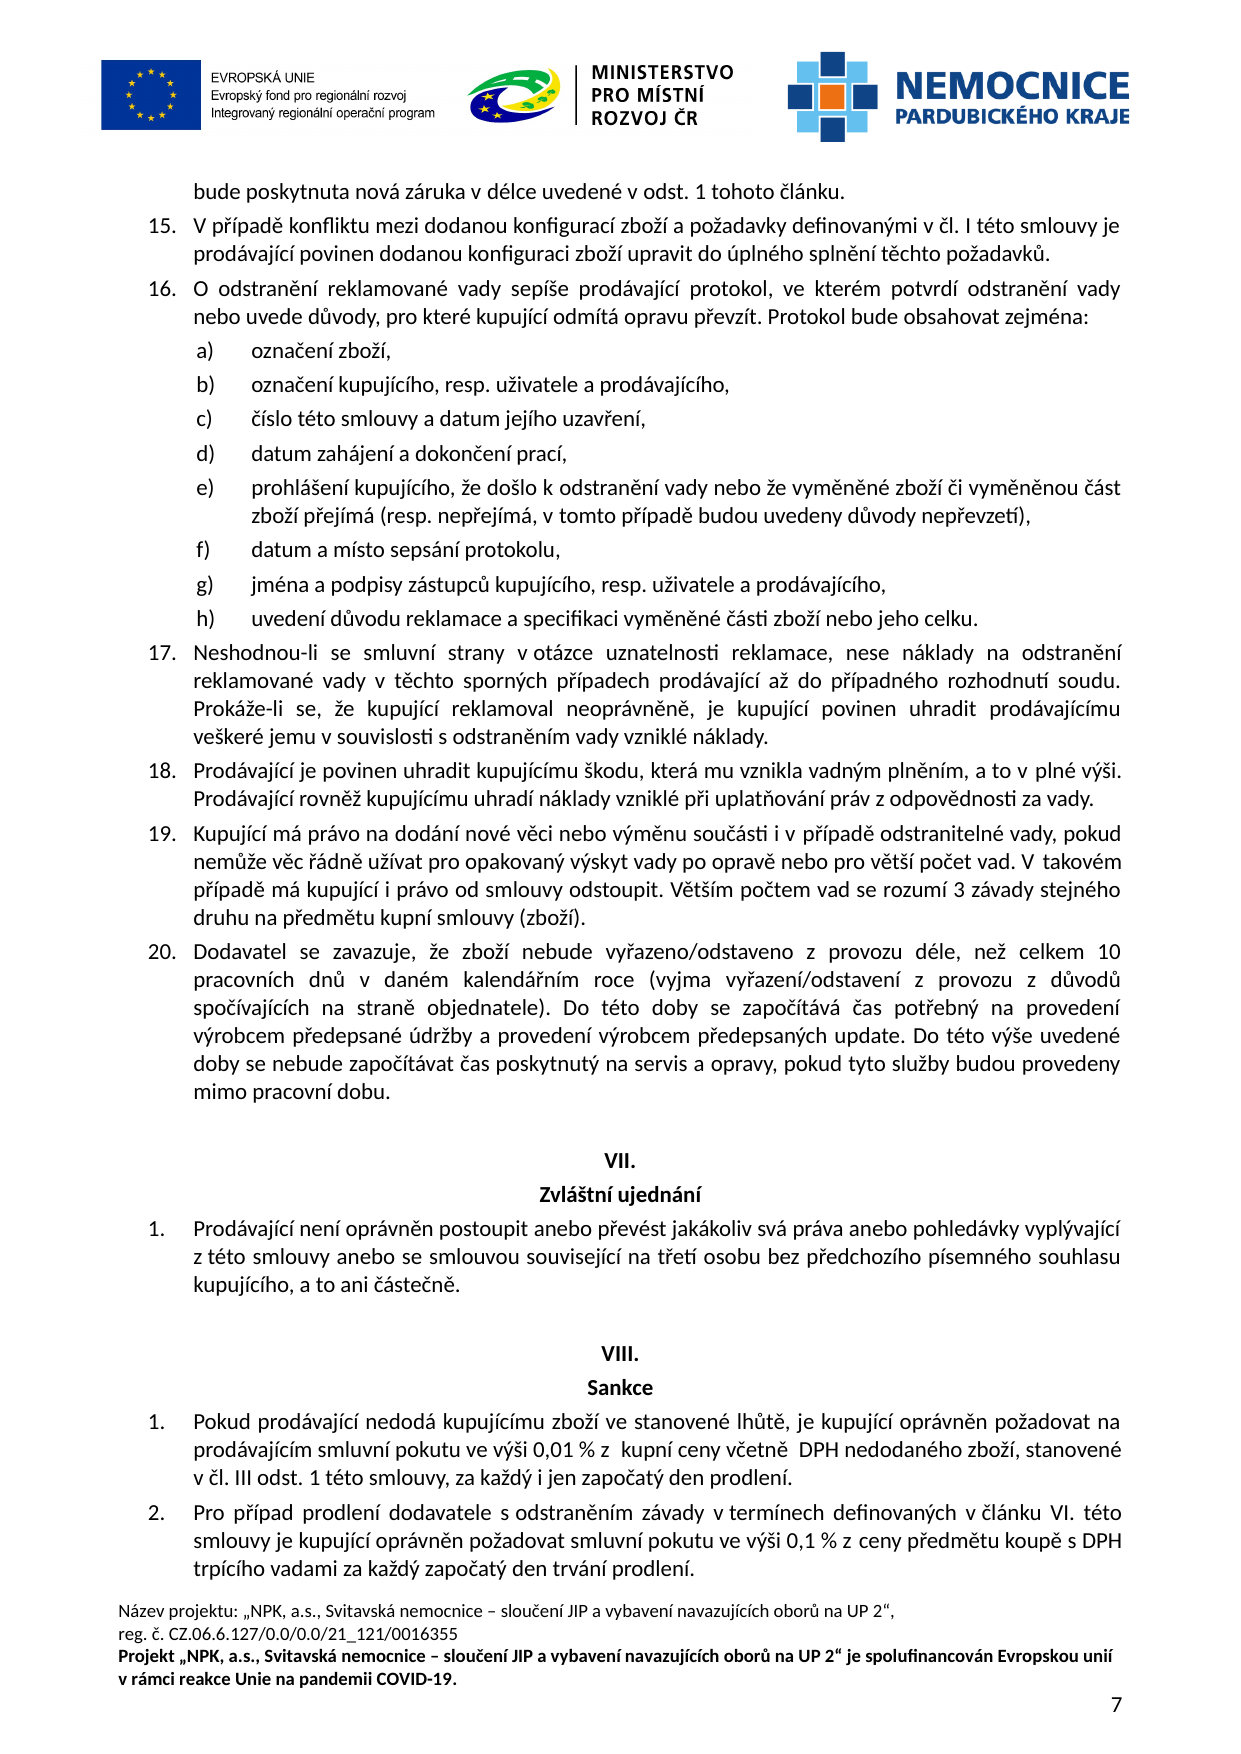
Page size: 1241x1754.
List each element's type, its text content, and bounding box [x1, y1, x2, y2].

list O odstranění reklamované vady sepíše prodávající protokol, ve kterém potvrdí odstranění vady nebo uvede důvody, pro které kupující odmítá opravu převzít. Protokol bude obsahovat zejména: [148, 274, 1122, 330]
list V případě konfliktu mezi dodanou konfigurací zboží a požadavky definovanými v čl. I této smlouvy je prodávající povinen dodanou konfiguraci zboží upravit do úplného splnění těchto požadavků. [148, 211, 1122, 267]
list Prodávající je povinen uhradit kupujícímu škodu, která mu vznikla vadným plněním, a to v plné výši. Prodávající rovněž kupujícímu uhradí náklady vzniklé při uplatňování práv z odpovědnosti za vady. [148, 757, 1122, 813]
list datum a místo sepsání protokolu, [196, 535, 1122, 563]
list Neshodnou-li se smluvní strany v otázce uznatelnosti reklamace, nese náklady na odstranění reklamované vady v těchto sporných případech prodávající až do případného rozhodnutí soudu. Prokáže-li se, že kupující reklamoval neoprávněně, je kupující povinen uhradit prodávajícímu veškeré jemu v souvislosti s odstraněním vady vzniklé náklady. [148, 638, 1122, 750]
text Zvláštní ujednání [118, 1180, 1122, 1208]
list prohlášení kupujícího, že došlo k odstranění vady nebo že vyměněné zboží či vyměněnou část zboží přejímá (resp. nepřejímá, v tomto případě budou uvedeny důvody nepřevzetí), [196, 473, 1122, 529]
list datum zahájení a dokončení prací, [196, 439, 1122, 467]
list číslo této smlouvy a datum jejího uzavření, [196, 404, 1122, 433]
list Dodavatel se zavazuje, že zboží nebude vyřazeno/odstaveno z provozu déle, než celkem 10 pracovních dnů v daném kalendářním roce (vyjma vyřazení/odstavení z provozu z důvodů spočívajících na straně objednatele). Do této doby se započítává čas potřebný na provedení výrobcem předepsané údržby a provedení výrobcem předepsaných update. Do této výše uvedené doby se nebude započítávat čas poskytnutý na servis a opravy, pokud tyto služby budou provedeny mimo pracovní dobu. [148, 937, 1122, 1105]
list jména a podpisy zástupců kupujícího, resp. uživatele a prodávajícího, [196, 570, 1122, 598]
list Pro případ prodlení dodavatele s odstraněním závady v termínech definovaných v článku VI. této smlouvy je kupující oprávněn požadovat smluvní pokutu ve výši 0,1 % z ceny předmětu koupě s DPH trpícího vadami za každý započatý den trvání prodlení. [148, 1498, 1122, 1582]
list uvedení důvodu reklamace a specifikaci vyměněné části zboží nebo jeho celku. [196, 604, 1122, 632]
list označení kupujícího, resp. uživatele a prodávajícího, [196, 370, 1122, 398]
list Kupující má právo na dodání nové věci nebo výměnu součásti i v případě odstranitelné vady, pokud nemůže věc řádně užívat pro opakovaný výskyt vady po opravě nebo pro větší počet vad. V takovém případě má kupující i právo od smlouvy odstoupit. Větším počtem vad se rozumí 3 závady stejného druhu na předmětu kupní smlouvy (zboží). [148, 819, 1122, 931]
text VIII. [118, 1339, 1122, 1367]
list Prodávající není oprávněn postoupit anebo převést jakákoliv svá práva anebo pohledávky vyplývající z této smlouvy anebo se smlouvou související na třetí osobu bez předchozího písemného souhlasu kupujícího, a to ani částečně. [148, 1214, 1122, 1298]
text Sankce [118, 1373, 1122, 1401]
list označení zboží, [196, 336, 1122, 364]
list Pokud prodávající nedodá kupujícímu zboží ve stanovené lhůtě, je kupující oprávněn požadovat na prodávajícím smluvní pokutu ve výši 0,01 % z kupní ceny včetně DPH nedodaného zboží, stanovené v čl. III odst. 1 této smlouvy, za každý i jen započatý den prodlení. [148, 1407, 1122, 1492]
text VII. [118, 1146, 1122, 1174]
picture [786, 50, 1130, 143]
picture [79, 36, 755, 153]
